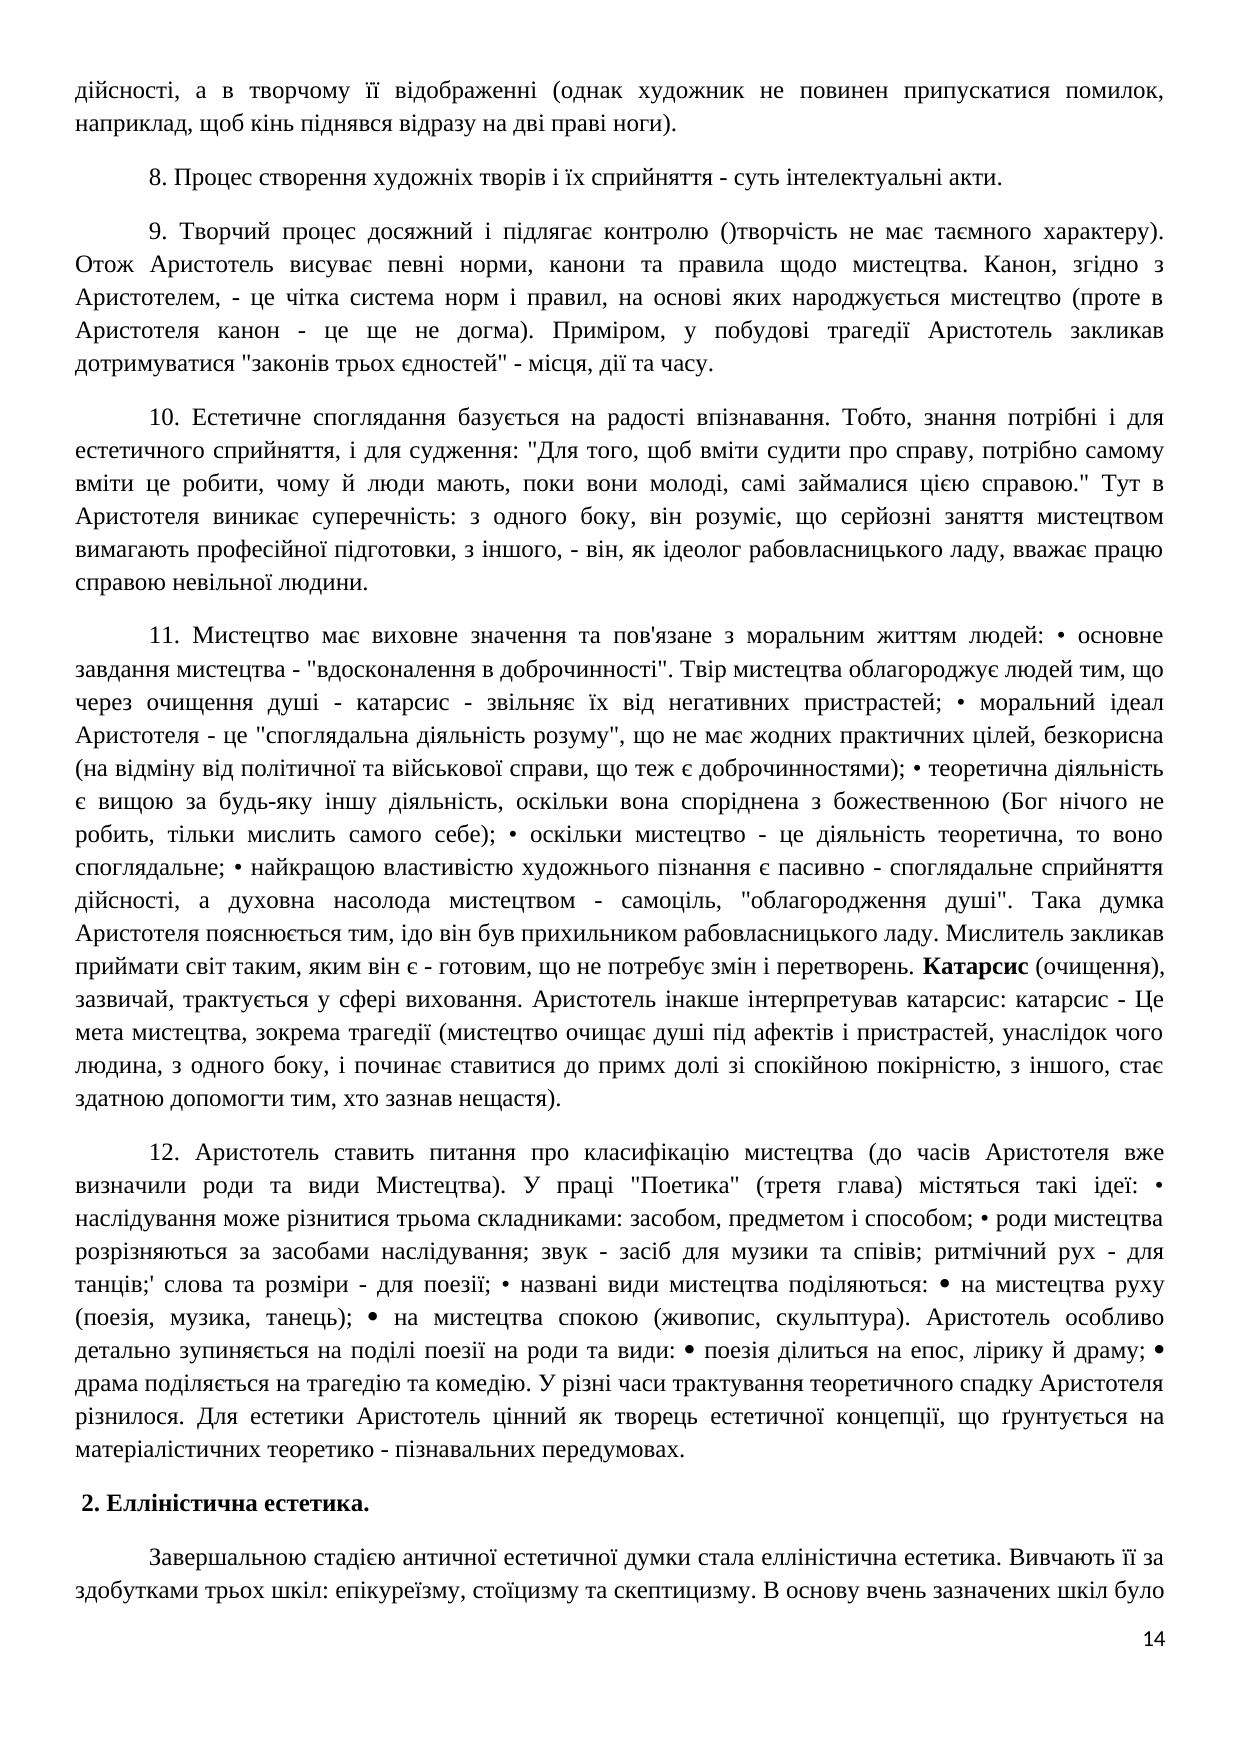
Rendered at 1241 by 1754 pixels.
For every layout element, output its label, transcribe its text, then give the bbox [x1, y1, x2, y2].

text 9. Творчий процес досяжний і підлягає контролю ()творчість не має таємного характеру). Отож Аристотель висуває певні норми, канони та правила щодо мистецтва. Канон, згідно з Аристотелем, - це чітка система норм і правил, на основі яких народжується мистецтво (проте в Аристотеля канон - це ще не догма). Приміром, у побудові трагедії Аристотель закликав дотримуватися "законів трьох єдностей" - місця, дії та часу. [75, 216, 1165, 377]
text 12. Аристотель ставить питання про класифікацію мистецтва (до часів Аристотеля вже визначили роди та види Мистецтва). У праці "Поетика" (третя глава) містяться такі ідеї: • наслідування може різнитися трьома складниками: засобом, предметом і способом; • роди мистецтва розрізняються за засобами наслідування; звук - засіб для музики та співів; ритмічний рух - для танців;' слова та розміри - для поезії; • названі види мистецтва поділяються: на мистецтва руху (поезія, музика, танець); на мистецтва спокою (живопис, скульптура). Аристотель особливо детально зупиняється на поділі поезії на роди та види: поезія ділиться на епос, лірику й драму; драма поділяється на трагедію та комедію. У різні часи трактування теоретичного спадку Аристотеля різнилося. Для естетики Аристотель цінний як творець естетичної концепції, що ґрунтується на матеріалістичних теоретико - пізнавальних передумовах. [75, 1137, 1165, 1463]
text 10. Естетичне споглядання базується на радості впізнавання. Тобто, знання потрібні і для естетичного сприйняття, і для судження: "Для того, щоб вміти судити про справу, потрібно самому вміти це робити, чому й люди мають, поки вони молоді, самі займалися цією справою." Тут в Аристотеля виникає суперечність: з одного боку, він розуміє, що серйозні заняття мистецтвом вимагають професійної підготовки, з іншого, - він, як ідеолог рабовласницького ладу, вважає працю справою невільної людини. [75, 402, 1165, 596]
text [75, 75, 1165, 137]
text 8. Процес створення художніх творів і їх сприйняття - суть інтелектуальні акти. [75, 162, 1165, 191]
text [75, 1542, 1165, 1603]
text 2. Елліністична естетика. [75, 1488, 1165, 1517]
text 11. Мистецтво має виховне значення та пов'язане з моральним життям людей: • основне завдання мистецтва - "вдосконалення в доброчинності". Твір мистецтва облагороджує людей тим, що через очищення душі - катарсис - звільняє їх від негативних пристрастей; • моральний ідеал Аристотеля - це "споглядальна діяльність розуму", що не має жодних практичних цілей, безкорисна (на відміну від політичної та військової справи, що теж є доброчинностями); • теоретична діяльність є вищою за будь-яку іншу діяльність, оскільки вона споріднена з божественною (Бог нічого не робить, тільки мислить самого себе); • оскільки мистецтво - це діяльність теоретична, то воно споглядальне; • найкращою властивістю художнього пізнання є пасивно - споглядальне сприйняття дійсності, а духовна насолода мистецтвом - самоціль, "облагородження душі". Така думка Аристотеля пояснюється тим, ідо він був прихильником рабовласницького ладу. Мислитель закликав приймати світ таким, яким він є - готовим, що не потребує змін і перетворень. Катарсис (очищення), зазвичай, трактується у сфері виховання. Аристотель інакше інтерпретував катарсис: катарсис - Це мета мистецтва, зокрема трагедії (мистецтво очищає душі під афектів і пристрастей, унаслідок чого людина, з одного боку, і починає ставитися до примх долі зі спокійною покірністю, з іншого, стає здатною допомогти тим, хто зазнав нещастя). [75, 621, 1165, 1112]
